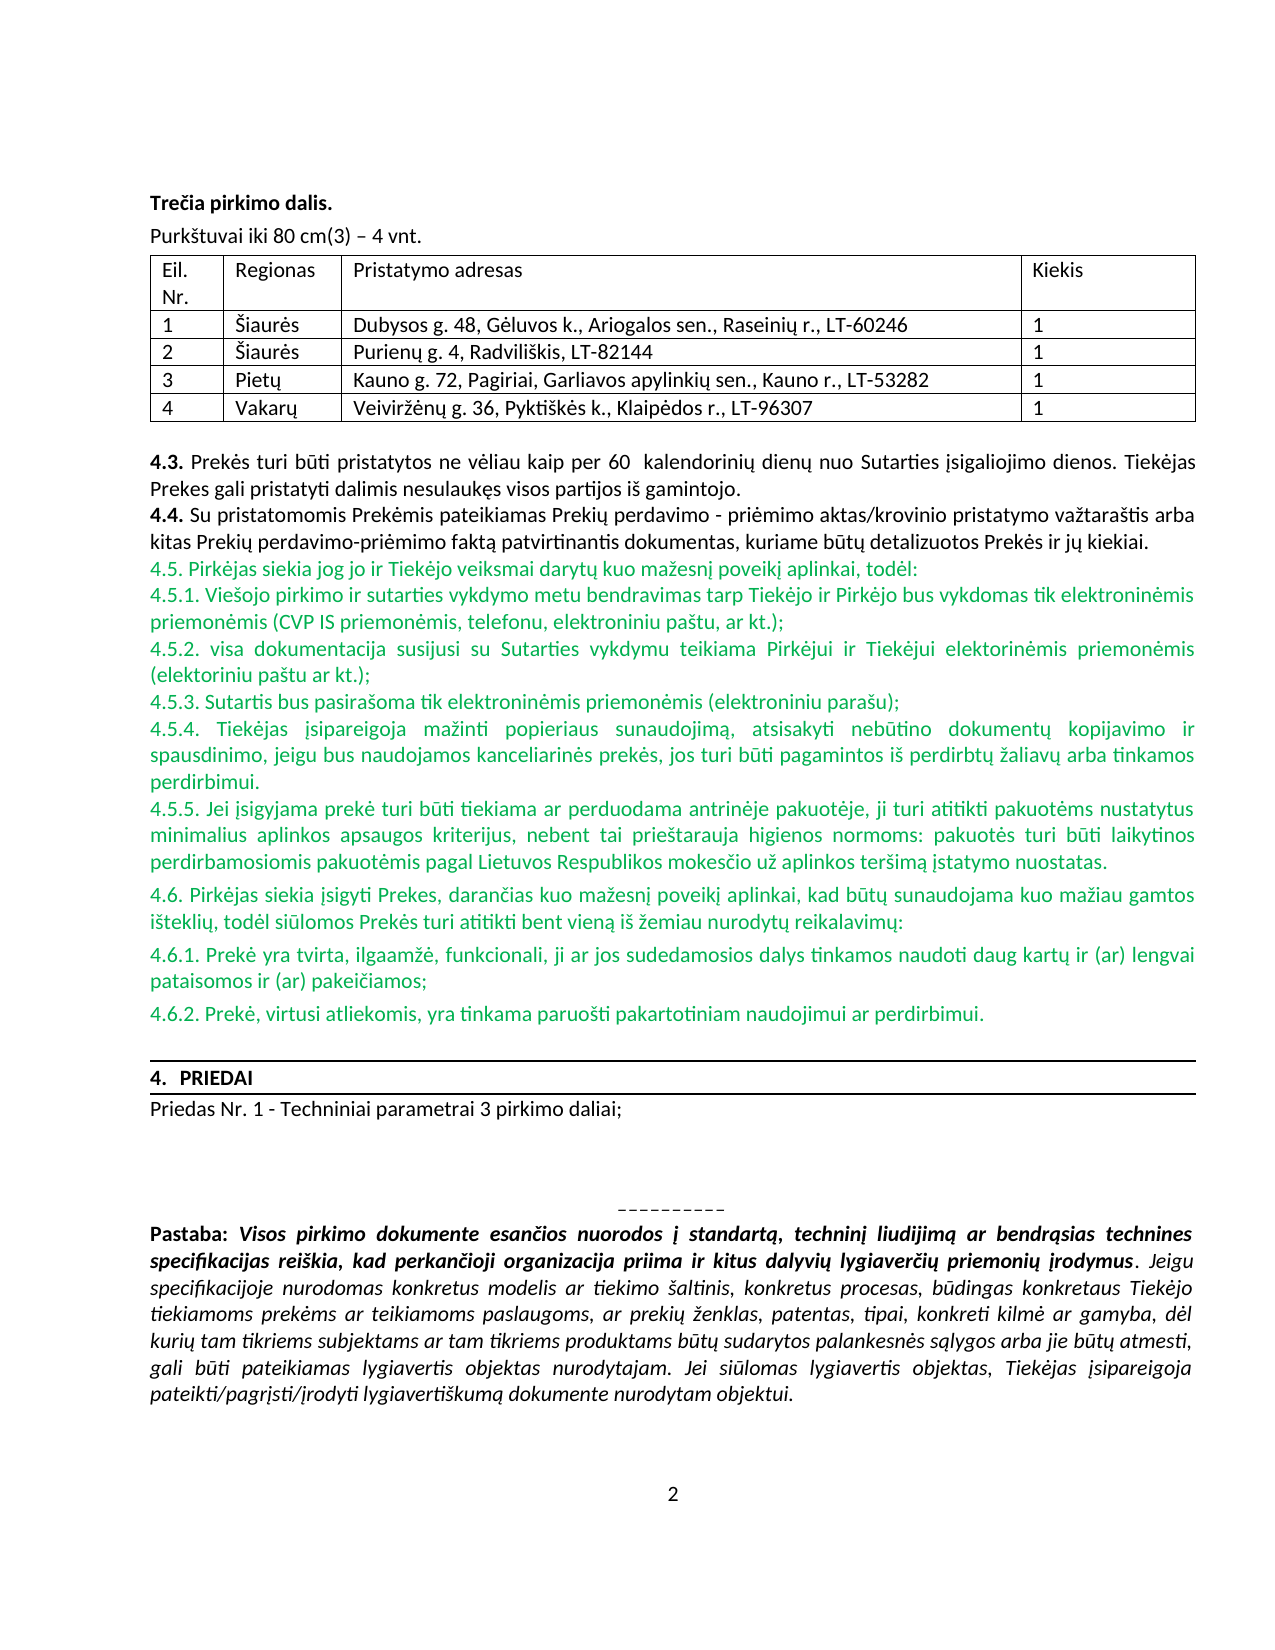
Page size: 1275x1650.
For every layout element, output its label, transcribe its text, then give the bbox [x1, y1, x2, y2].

table_header Regionas [224, 256, 341, 310]
text __________ [150, 1187, 1196, 1214]
table_cell 1 [1022, 339, 1195, 365]
text Priedas Nr. 1 - Techniniai parametrai 3 pirkimo daliai; [150, 1095, 1196, 1122]
text 4.5. Pirkėjas siekia jog jo ir Tiekėjo veiksmai darytų kuo mažesnį poveikį aplinkai, todėl: [150, 555, 1196, 582]
table_cell Šiaurės [224, 339, 341, 365]
table_cell Purienų g. 4, Radviliškis, LT-82144 [342, 339, 1021, 365]
table_cell Pietų [224, 366, 341, 393]
text 4.5.5. Jei įsigyjama prekė turi būti tiekiama ar perduodama antrinėje pakuotėje, ji turi atitikti pakuotėms nustatytus minimalius aplinkos apsaugos kriterijus, nebent tai prieštarauja higienos normoms: pakuotės turi būti laikytinos perdirbamosiomis pakuotėmis pagal Lietuvos Respublikos mokesčio už aplinkos teršimą įstatymo nuostatas. [150, 795, 1196, 875]
text Purkštuvai iki 80 cm(3) – 4 vnt. [150, 222, 1196, 249]
text 4.6.2. Prekė, virtusi atliekomis, yra tinkama paruošti pakartotiniam naudojimui ar perdirbimui. [150, 1000, 1196, 1027]
text 4.6.1. Prekė yra tvirta, ilgaamžė, funkcionali, ji ar jos sudedamosios dalys tinkamos naudoti daug kartų ir (ar) lengvai pataisomos ir (ar) pakeičiamos; [150, 941, 1196, 994]
text 4.3. Prekės turi būti ne vėliau kaip per kalendorinių dienų nuo Tiekėjas Prekes gali pristatyti dalimis nesulaukęs visos partijos iš gamintojo. [150, 448, 1196, 502]
table_cell 2 [151, 339, 223, 365]
table_cell 1 [1022, 366, 1195, 393]
table_cell 1 [151, 311, 223, 337]
table_cell 4 [151, 394, 223, 421]
text 4.5.1. Viešojo pirkimo ir sutarties vykdymo metu bendravimas tarp Tiekėjo ir Pirkėjo bus vykdomas tik elektroninėmis priemonėmis (CVP IS priemonėmis, telefonu, elektroniniu paštu, ar kt.); [150, 582, 1196, 635]
table_cell Šiaurės [224, 311, 341, 337]
table_header Eil. Nr. [151, 256, 223, 310]
table_cell Dubysos g. 48, Gėluvos k., Ariogalos sen., Raseinių r., LT-60246 [342, 311, 1021, 337]
text 4.4. Su pristatomomis Prekėmis pateikiamas Prekių perdavimo - priėmimo aktas/krovinio pristatymo važtaraštis arba kitas Prekių perdavimo-priėmimo faktą patvirtinantis dokumentas, kuriame būtų detalizuotos Prekės ir jų kiekiai. [150, 502, 1196, 555]
table_cell Kauno g. 72, Pagiriai, Garliavos apylinkių sen., Kauno r., LT-53282 [342, 366, 1021, 393]
table_cell 1 [1022, 311, 1195, 337]
table_cell 3 [151, 366, 223, 393]
table_header Pristatymo adresas [342, 256, 1021, 310]
table_cell 1 [1022, 394, 1195, 421]
text Pastaba: Visos pirkimo dokumente esančios nuorodos į standartą, techninį liudijimą ar bendrąsias technines specifikacijas reiškia, kad perkančioji organizacija priima ir kitus dalyvių lygiaverčių priemonių įrodymus. Jeigu specifikacijoje nurodomas konkretus modelis ar tiekimo šaltinis, konkretus procesas, būdingas konkretaus Tiekėjo tiekiamoms prekėms ar teikiamoms paslaugoms, ar prekių ženklas, patentas, tipai, konkreti kilmė ar gamyba, dėl kurių tam tikriems subjektams ar tam tikriems produktams būtų sudarytos palankesnės sąlygos arba jie būtų atmesti, gali būti pateikiamas lygiavertis objektas nurodytajam. Jei siūlomas lygiavertis objektas, Tiekėjas įsipareigoja pateikti/pagrįsti/įrodyti lygiavertiškumą dokumente nurodytam objektui. [150, 1220, 1196, 1407]
list PRIEDAI [150, 1062, 1196, 1093]
text 4.5.4. Tiekėjas įsipareigoja mažinti popieriaus sunaudojimą, atsisakyti nebūtino dokumentų kopijavimo ir spausdinimo, jeigu bus naudojamos kanceliarinės prekės, jos turi būti pagamintos iš perdirbtų žaliavų arba tinkamos perdirbimui. [150, 715, 1196, 795]
table_cell Vakarų [224, 394, 341, 421]
text 4.5.3. Sutartis bus pasirašoma tik elektroninėmis priemonėmis (elektroniniu parašu); [150, 688, 1196, 715]
table_header Kiekis [1022, 256, 1195, 310]
table_cell Veiviržėnų g. 36, Pyktiškės k., Klaipėdos r., LT-96307 [342, 394, 1021, 421]
text 4.5.2. visa dokumentacija susijusi su Sutarties vykdymu teikiama Pirkėjui ir Tiekėjui elektorinėmis priemonėmis (elektoriniu paštu ar kt.); [150, 635, 1196, 688]
text Trečia pirkimo dalis. [150, 189, 1196, 216]
text 4.6. Pirkėjas siekia įsigyti Prekes, darančias kuo mažesnį poveikį aplinkai, kad būtų sunaudojama kuo mažiau gamtos išteklių, todėl siūlomos Prekės turi atitikti bent vieną iš žemiau nurodytų reikalavimų: [150, 881, 1196, 934]
